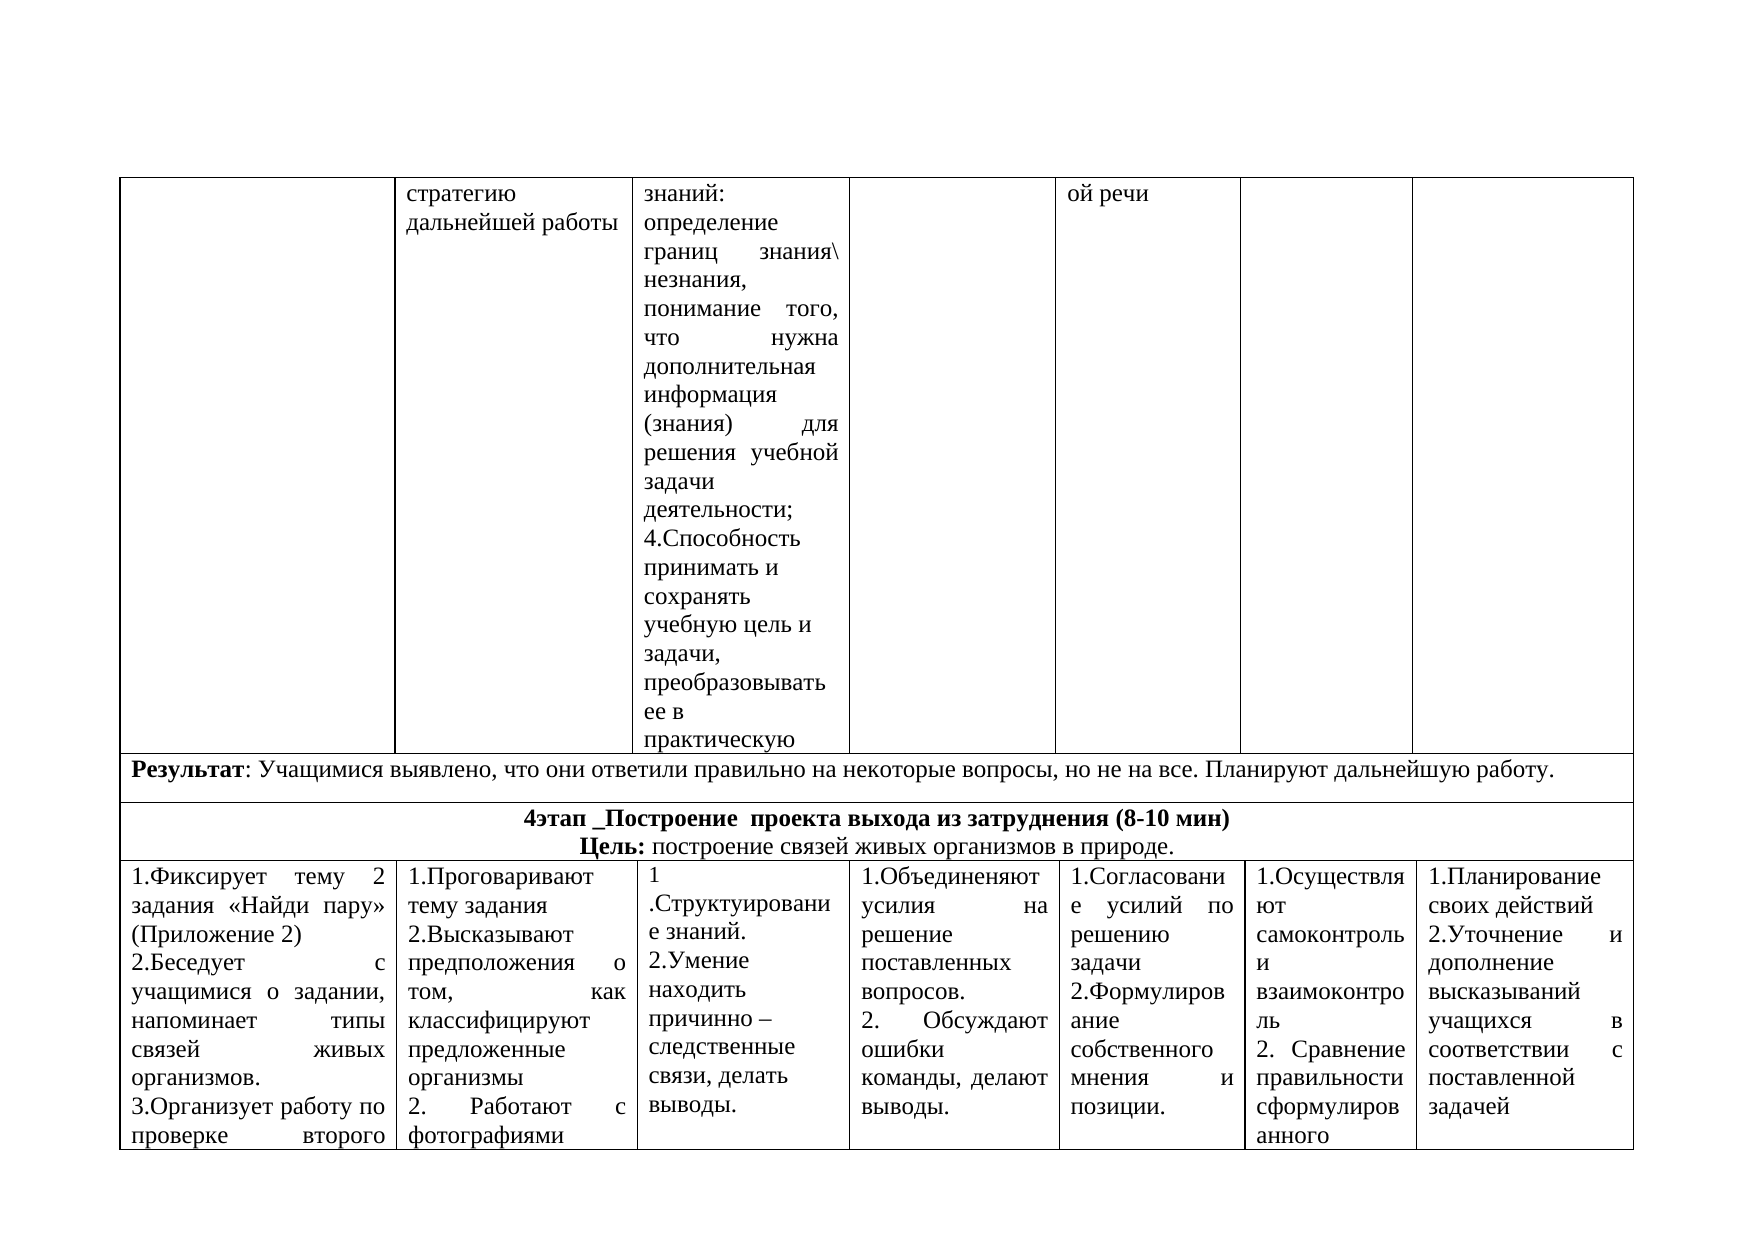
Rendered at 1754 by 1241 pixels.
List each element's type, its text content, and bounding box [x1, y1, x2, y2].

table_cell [121, 861, 396, 1149]
table_cell Результат: Учащимися выявлено, что они ответили правильно на некоторые вопросы, но не на все. Планируют дальнейшую работу. [121, 754, 1633, 802]
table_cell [850, 178, 1055, 753]
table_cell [121, 178, 394, 753]
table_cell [633, 178, 849, 753]
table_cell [397, 861, 637, 1149]
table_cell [1413, 178, 1633, 753]
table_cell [1246, 861, 1416, 1149]
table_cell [396, 178, 632, 753]
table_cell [638, 861, 849, 1149]
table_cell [850, 861, 1059, 1149]
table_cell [1060, 861, 1244, 1149]
table_cell 4этап _Построение проекта выхода из затруднения (8-10 мин) Цель: построение связей живых организмов в природе. [121, 803, 1633, 860]
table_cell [1241, 178, 1412, 753]
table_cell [1056, 178, 1240, 753]
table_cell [1417, 861, 1633, 1149]
